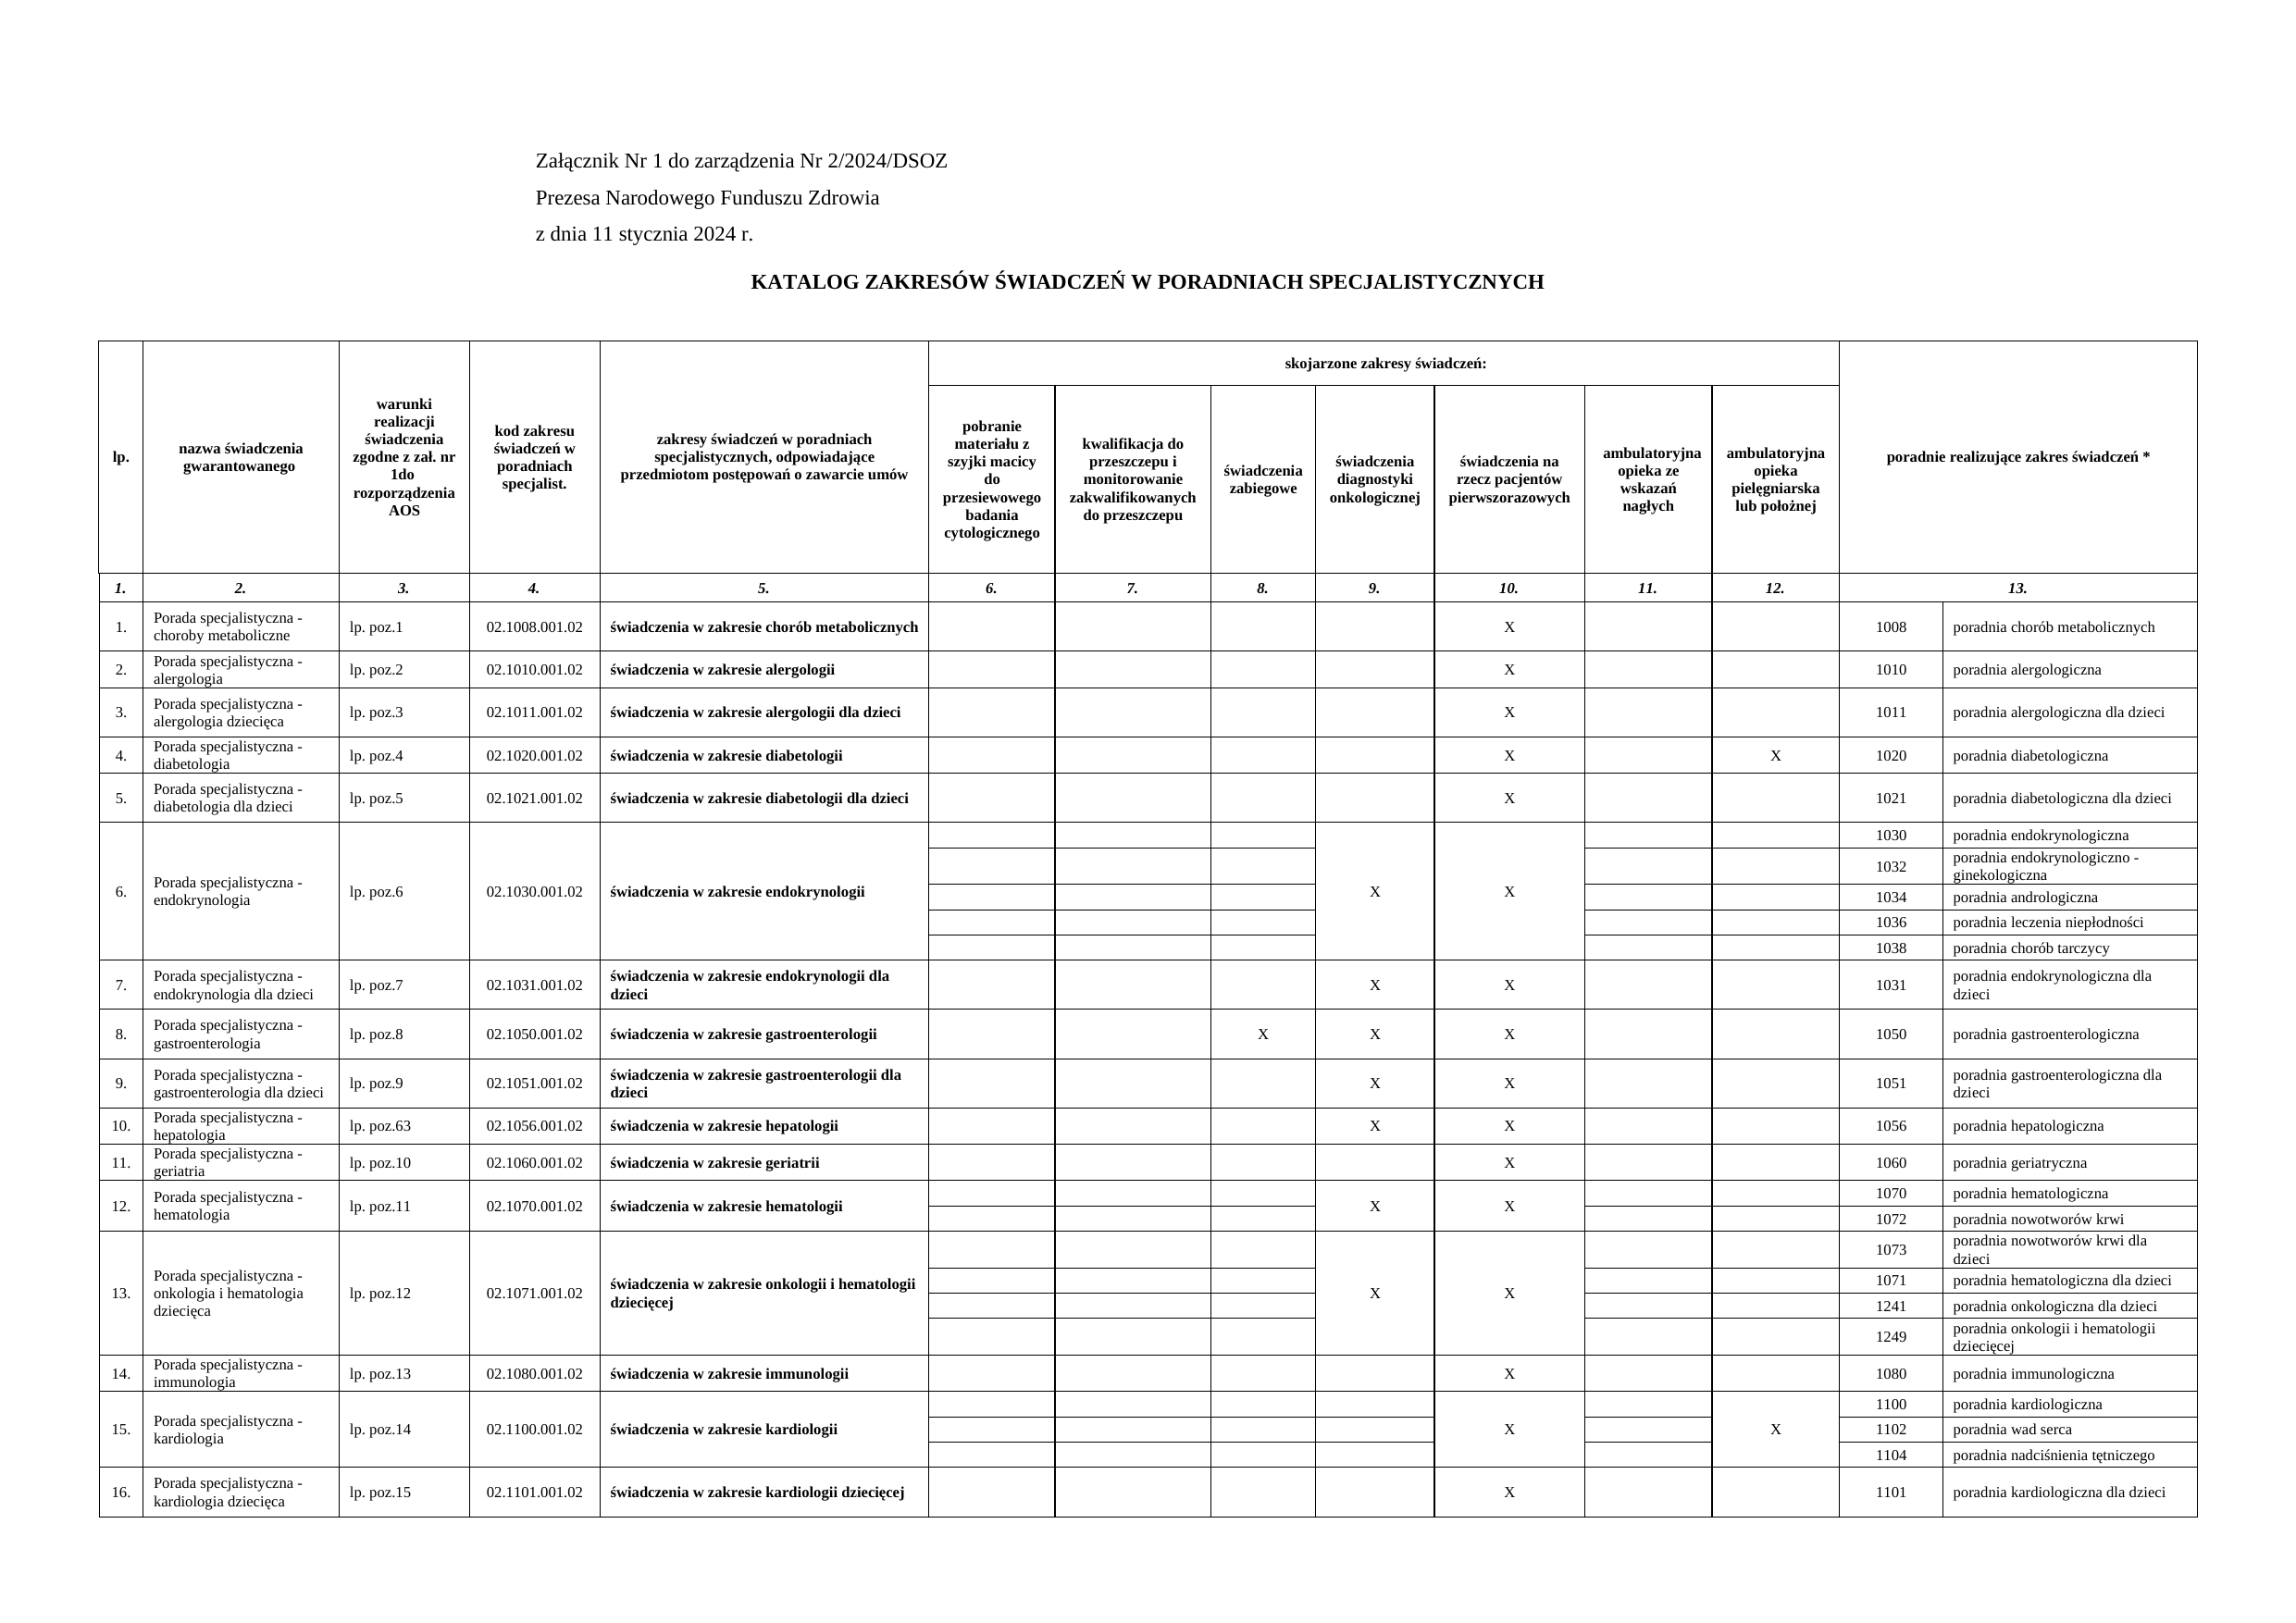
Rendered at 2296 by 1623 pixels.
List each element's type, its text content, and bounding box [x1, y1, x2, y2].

table_cell 1100 [1840, 1392, 1942, 1417]
table_cell [1316, 774, 1433, 822]
table_cell [1585, 651, 1711, 688]
table_cell [929, 1109, 1054, 1144]
table_cell [1056, 651, 1210, 688]
table_cell [1211, 1392, 1315, 1417]
table_cell [1585, 1356, 1711, 1391]
table_cell [1713, 1145, 1839, 1180]
table_header skojarzone zakresy świadczeń: [929, 341, 1839, 385]
table_cell [929, 1232, 1054, 1267]
table_cell 02.1051.001.02 [470, 1059, 600, 1108]
table_cell [1211, 1232, 1315, 1267]
table_cell lp. poz.4 [340, 737, 469, 773]
table_cell [929, 1207, 1054, 1231]
table_cell [929, 1294, 1054, 1318]
table_cell 6. [100, 823, 143, 960]
table_cell X [1713, 737, 1839, 773]
table_cell świadczenia w zakresie geriatrii [601, 1145, 928, 1180]
table_cell [1713, 1207, 1839, 1231]
table_cell świadczenia w zakresie diabetologii dla dzieci [601, 774, 928, 822]
table_cell [1585, 1181, 1711, 1206]
table_cell [1713, 651, 1839, 688]
table_cell [1056, 911, 1210, 935]
table_cell 15. [100, 1392, 143, 1467]
table_cell 1038 [1840, 935, 1942, 960]
table_cell [1211, 1181, 1315, 1206]
table_cell poradnia geriatryczna [1943, 1145, 2197, 1180]
table_cell [1713, 960, 1839, 1009]
table_cell [929, 1269, 1054, 1293]
table_cell [1056, 1059, 1210, 1108]
table_cell 1050 [1840, 1010, 1942, 1058]
table_cell 1249 [1840, 1319, 1942, 1355]
table_cell 1080 [1840, 1356, 1942, 1391]
table_cell świadczenia diagnostyki onkologicznej [1316, 386, 1433, 573]
table_cell świadczenia w zakresie alergologii [601, 651, 928, 688]
table_cell [1211, 774, 1315, 822]
table_cell X [1435, 1468, 1584, 1516]
table_cell [1211, 1207, 1315, 1231]
table_cell 1104 [1840, 1443, 1942, 1467]
table_cell poradnia nowotworów krwi [1943, 1207, 2197, 1231]
table_cell 1241 [1840, 1294, 1942, 1318]
table_header lp. [99, 341, 143, 573]
table_cell Porada specjalistyczna - hepatologia [143, 1109, 339, 1144]
table_cell [929, 849, 1054, 884]
table_cell [1211, 1356, 1315, 1391]
table_cell [1056, 688, 1210, 737]
table_cell [1713, 885, 1839, 909]
table_cell 1008 [1840, 602, 1942, 650]
table_cell 9. [1316, 574, 1433, 601]
table_cell poradnia gastroenterologiczna [1943, 1010, 2197, 1058]
table_cell [1056, 1181, 1210, 1206]
table_cell [1585, 1059, 1711, 1108]
table_cell 1032 [1840, 849, 1942, 884]
table_cell [1316, 1356, 1433, 1391]
table_cell [1211, 823, 1315, 848]
table_cell świadczenia w zakresie chorób metabolicznych [601, 602, 928, 650]
table_cell [1585, 774, 1711, 822]
table_header nazwa świadczenia gwarantowanego [143, 341, 339, 573]
table_cell 1034 [1840, 885, 1942, 909]
table_cell 5. [601, 574, 928, 601]
table_cell [1713, 1468, 1839, 1516]
table_cell lp. poz.10 [340, 1145, 469, 1180]
table_cell lp. poz.63 [340, 1109, 469, 1144]
table_cell 02.1101.001.02 [470, 1468, 600, 1516]
table_cell [1316, 1468, 1433, 1516]
table_cell poradnia leczenia niepłodności [1943, 911, 2197, 935]
table_cell [1056, 1319, 1210, 1355]
table_cell 1. [100, 602, 143, 650]
table_cell 8. [1211, 574, 1315, 601]
table_cell świadczenia w zakresie hepatologii [601, 1109, 928, 1144]
table_header warunki realizacji świadczenia zgodne z zał. nr 1do rozporządzenia AOS [340, 341, 469, 573]
table_cell [1713, 1181, 1839, 1206]
table_cell X [1435, 1181, 1584, 1231]
table_cell X [1316, 1059, 1433, 1108]
table_cell X [1713, 1392, 1839, 1467]
table_cell 8. [100, 1010, 143, 1058]
table_cell 02.1071.001.02 [470, 1232, 600, 1355]
table_cell X [1435, 651, 1584, 688]
table_cell [1585, 602, 1711, 650]
table_cell 11. [100, 1145, 143, 1180]
table_cell [929, 935, 1054, 960]
table_cell [1056, 602, 1210, 650]
table_cell 4. [470, 574, 600, 601]
table_cell X [1435, 774, 1584, 822]
table_cell Porada specjalistyczna - gastroenterologia dla dzieci [143, 1059, 339, 1108]
table_cell [1713, 1010, 1839, 1058]
table_cell [1211, 688, 1315, 737]
table_cell X [1435, 1392, 1584, 1467]
table_cell [929, 1059, 1054, 1108]
table_cell [1056, 1109, 1210, 1144]
table_cell X [1435, 602, 1584, 650]
table_cell [1585, 823, 1711, 848]
table_cell [1056, 823, 1210, 848]
text Załącznik Nr 1 do zarządzenia Nr 2/2024/DSOZ Prezesa Narodowego Funduszu Zdrowia z dnia 11 stycznia 2024 r. [536, 148, 2197, 245]
table_cell [1713, 1109, 1839, 1144]
table_cell X [1435, 688, 1584, 737]
table_cell [1056, 849, 1210, 884]
table_cell lp. poz.11 [340, 1181, 469, 1231]
table_cell [1585, 1468, 1711, 1516]
table_cell [929, 651, 1054, 688]
table_cell Porada specjalistyczna - onkologia i hematologia dziecięca [143, 1232, 339, 1355]
table_cell 6. [929, 574, 1054, 601]
table_cell 02.1011.001.02 [470, 688, 600, 737]
table_cell X [1435, 1010, 1584, 1058]
table_cell [1713, 688, 1839, 737]
table_cell Porada specjalistyczna - choroby metaboliczne [143, 602, 339, 650]
table_cell [1056, 1010, 1210, 1058]
table_cell 02.1020.001.02 [470, 737, 600, 773]
table_cell [1713, 823, 1839, 848]
table_cell [1316, 1418, 1433, 1442]
table_cell [1056, 1418, 1210, 1442]
table_cell pobranie materiału z szyjki macicy do przesiewowego badania cytologicznego [929, 386, 1054, 573]
table_cell [1585, 737, 1711, 773]
table_cell [1713, 1356, 1839, 1391]
table_cell [1211, 849, 1315, 884]
table_cell [1211, 1443, 1315, 1467]
table_cell 14. [100, 1356, 143, 1391]
table_cell 1010 [1840, 651, 1942, 688]
table_cell 02.1030.001.02 [470, 823, 600, 960]
table_cell świadczenia zabiegowe [1211, 386, 1315, 573]
table_cell 02.1010.001.02 [470, 651, 600, 688]
table_cell 1030 [1840, 823, 1942, 848]
table_cell X [1316, 1181, 1433, 1231]
table_cell lp. poz.12 [340, 1232, 469, 1355]
table_cell lp. poz.8 [340, 1010, 469, 1058]
table_cell 13. [100, 1232, 143, 1355]
table_cell [1316, 1392, 1433, 1417]
table_cell [1585, 1269, 1711, 1293]
table_cell poradnia alergologiczna [1943, 651, 2197, 688]
table_cell [1056, 1145, 1210, 1180]
table_cell [1585, 1145, 1711, 1180]
table_cell lp. poz.13 [340, 1356, 469, 1391]
table_cell [1585, 960, 1711, 1009]
table_cell Porada specjalistyczna - diabetologia [143, 737, 339, 773]
table_cell [1056, 1392, 1210, 1417]
table_cell świadczenia w zakresie immunologii [601, 1356, 928, 1391]
table_cell [1585, 1109, 1711, 1144]
table_cell [1211, 885, 1315, 909]
table_cell [1056, 1443, 1210, 1467]
table_cell 1101 [1840, 1468, 1942, 1516]
table_cell 1060 [1840, 1145, 1942, 1180]
table_cell 1071 [1840, 1269, 1942, 1293]
table_cell poradnia andrologiczna [1943, 885, 2197, 909]
table_cell poradnia chorób tarczycy [1943, 935, 2197, 960]
table_cell Porada specjalistyczna - kardiologia [143, 1392, 339, 1467]
table_cell Porada specjalistyczna - endokrynologia [143, 823, 339, 960]
table_cell 02.1050.001.02 [470, 1010, 600, 1058]
table_cell [929, 1468, 1054, 1516]
table_cell 9. [100, 1059, 143, 1108]
table_cell 02.1060.001.02 [470, 1145, 600, 1180]
table_cell poradnia hepatologiczna [1943, 1109, 2197, 1144]
table_cell X [1435, 1109, 1584, 1144]
table_cell X [1435, 1232, 1584, 1355]
table_cell poradnia gastroenterologiczna dla dzieci [1943, 1059, 2197, 1108]
table_cell poradnia kardiologiczna [1943, 1392, 2197, 1417]
table_cell [1585, 1443, 1711, 1467]
table_cell [1056, 1269, 1210, 1293]
table_cell [1713, 602, 1839, 650]
table_cell [929, 1181, 1054, 1206]
table_cell poradnia onkologiczna dla dzieci [1943, 1294, 2197, 1318]
table_cell [1585, 849, 1711, 884]
table_cell 11. [1585, 574, 1711, 601]
table_cell [1316, 1145, 1433, 1180]
table_cell [1585, 1319, 1711, 1355]
table_cell X [1435, 1145, 1584, 1180]
table_cell 12. [100, 1181, 143, 1231]
table_cell [1211, 1145, 1315, 1180]
table_cell X [1435, 1356, 1584, 1391]
table_cell [1585, 688, 1711, 737]
table_cell [1056, 1294, 1210, 1318]
table_cell 1073 [1840, 1232, 1942, 1267]
table_cell X [1316, 823, 1433, 960]
table_cell [1211, 1468, 1315, 1516]
table_cell poradnia immunologiczna [1943, 1356, 2197, 1391]
table_cell [1056, 960, 1210, 1009]
table_cell poradnia chorób metabolicznych [1943, 602, 2197, 650]
table_cell [1056, 935, 1210, 960]
table_cell [929, 602, 1054, 650]
table_cell lp. poz.7 [340, 960, 469, 1009]
table_cell lp. poz.1 [340, 602, 469, 650]
table_cell 1072 [1840, 1207, 1942, 1231]
table_cell X [1435, 823, 1584, 960]
table_cell [1211, 1269, 1315, 1293]
table_cell [929, 1392, 1054, 1417]
table_cell [1585, 1010, 1711, 1058]
table_cell [929, 1319, 1054, 1355]
table_cell [1713, 935, 1839, 960]
table_cell [1056, 885, 1210, 909]
table_cell 1020 [1840, 737, 1942, 773]
table_cell 10. [100, 1109, 143, 1144]
table_cell lp. poz.3 [340, 688, 469, 737]
table_cell 1056 [1840, 1109, 1942, 1144]
table_cell 02.1008.001.02 [470, 602, 600, 650]
table_cell 02.1100.001.02 [470, 1392, 600, 1467]
table_cell X [1211, 1010, 1315, 1058]
table_cell [929, 1145, 1054, 1180]
table_cell [1056, 1468, 1210, 1516]
table_cell świadczenia w zakresie kardiologii dziecięcej [601, 1468, 928, 1516]
table_cell świadczenia w zakresie hematologii [601, 1181, 928, 1231]
table_cell 4. [100, 737, 143, 773]
table_cell Porada specjalistyczna - immunologia [143, 1356, 339, 1391]
table_cell 16. [100, 1468, 143, 1516]
table_cell 02.1031.001.02 [470, 960, 600, 1009]
table_cell Porada specjalistyczna - diabetologia dla dzieci [143, 774, 339, 822]
table_header poradnie realizujące zakres świadczeń * [1840, 341, 2197, 573]
table_cell poradnia diabetologiczna [1943, 737, 2197, 773]
table_cell [1316, 688, 1433, 737]
table_cell poradnia hematologiczna [1943, 1181, 2197, 1206]
table_cell świadczenia na rzecz pacjentów pierwszorazowych [1435, 386, 1584, 573]
table_cell Porada specjalistyczna - alergologia dziecięca [143, 688, 339, 737]
table_cell [1713, 849, 1839, 884]
table_cell 1036 [1840, 911, 1942, 935]
table_cell lp. poz.6 [340, 823, 469, 960]
table_cell 1031 [1840, 960, 1942, 1009]
table_cell poradnia diabetologiczna dla dzieci [1943, 774, 2197, 822]
table_cell [1316, 1443, 1433, 1467]
table_cell [929, 774, 1054, 822]
table_cell ambulatoryjna opieka ze wskazań nagłych [1585, 386, 1711, 573]
table_cell 1011 [1840, 688, 1942, 737]
table_cell [929, 688, 1054, 737]
table_cell świadczenia w zakresie diabetologii [601, 737, 928, 773]
table_cell Porada specjalistyczna - geriatria [143, 1145, 339, 1180]
table_header kod zakresu świadczeń w poradniach specjalist. [470, 341, 600, 573]
table_cell świadczenia w zakresie gastroenterologii dla dzieci [601, 1059, 928, 1108]
table_cell Porada specjalistyczna - hematologia [143, 1181, 339, 1231]
table_cell [929, 737, 1054, 773]
table_cell [1211, 1418, 1315, 1442]
table_cell [1211, 602, 1315, 650]
table_cell Porada specjalistyczna - gastroenterologia [143, 1010, 339, 1058]
table_cell [1585, 885, 1711, 909]
table_cell poradnia hematologiczna dla dzieci [1943, 1269, 2197, 1293]
table_cell świadczenia w zakresie kardiologii [601, 1392, 928, 1467]
table_cell 12. [1713, 574, 1839, 601]
table_cell 3. [100, 688, 143, 737]
table_cell [929, 885, 1054, 909]
table_cell [1056, 1232, 1210, 1267]
table_cell [1056, 737, 1210, 773]
table_cell [1316, 737, 1433, 773]
table_cell X [1435, 737, 1584, 773]
table_cell [1211, 737, 1315, 773]
table_cell 1021 [1840, 774, 1942, 822]
table_cell [929, 1418, 1054, 1442]
table_cell [1585, 1232, 1711, 1267]
table_cell świadczenia w zakresie endokrynologii dla dzieci [601, 960, 928, 1009]
table_cell poradnia alergologiczna dla dzieci [1943, 688, 2197, 737]
table_cell lp. poz.9 [340, 1059, 469, 1108]
text KATALOG ZAKRESÓW ŚWIADCZEŃ W PORADNIACH SPECJALISTYCZNYCH [98, 269, 2197, 293]
table_cell [1316, 651, 1433, 688]
table_cell kwalifikacja do przeszczepu i monitorowanie zakwalifikowanych do przeszczepu [1056, 386, 1210, 573]
table_cell [1056, 774, 1210, 822]
table_cell Porada specjalistyczna - alergologia [143, 651, 339, 688]
table_cell [929, 1010, 1054, 1058]
table_cell poradnia kardiologiczna dla dzieci [1943, 1468, 2197, 1516]
table_cell [929, 1356, 1054, 1391]
table_cell świadczenia w zakresie gastroenterologii [601, 1010, 928, 1058]
table_cell [1713, 774, 1839, 822]
table_cell 2. [143, 574, 339, 601]
table_cell X [1316, 1109, 1433, 1144]
table_cell [1585, 1392, 1711, 1417]
table_cell lp. poz.14 [340, 1392, 469, 1467]
table_cell 02.1070.001.02 [470, 1181, 600, 1231]
table_cell [1211, 960, 1315, 1009]
table_cell 1070 [1840, 1181, 1942, 1206]
table_cell [1713, 1232, 1839, 1267]
table_cell 02.1056.001.02 [470, 1109, 600, 1144]
table_cell 1. [100, 574, 143, 601]
table_cell [1316, 602, 1433, 650]
table_cell X [1316, 960, 1433, 1009]
table_cell lp. poz.15 [340, 1468, 469, 1516]
table_cell [1211, 1109, 1315, 1144]
table_cell [929, 911, 1054, 935]
table_cell [1713, 1294, 1839, 1318]
table_cell poradnia endokrynologiczno - ginekologiczna [1943, 849, 2197, 884]
table_cell 2. [100, 651, 143, 688]
table_cell [929, 823, 1054, 848]
table_cell 1051 [1840, 1059, 1942, 1108]
table_cell 1102 [1840, 1418, 1942, 1442]
table_cell 02.1021.001.02 [470, 774, 600, 822]
table_cell poradnia nowotworów krwi dla dzieci [1943, 1232, 2197, 1267]
table_cell [1585, 1418, 1711, 1442]
table_cell [1211, 1294, 1315, 1318]
table_cell [1056, 1207, 1210, 1231]
table_cell poradnia nadciśnienia tętniczego [1943, 1443, 2197, 1467]
table_cell [1585, 911, 1711, 935]
table_cell X [1435, 1059, 1584, 1108]
table_cell poradnia endokrynologiczna [1943, 823, 2197, 848]
table_cell poradnia onkologii i hematologii dziecięcej [1943, 1319, 2197, 1355]
table_cell [1585, 1207, 1711, 1231]
table_cell X [1316, 1232, 1433, 1355]
table_cell poradnia wad serca [1943, 1418, 2197, 1442]
table_cell [929, 1443, 1054, 1467]
table_cell Porada specjalistyczna - kardiologia dziecięca [143, 1468, 339, 1516]
table_cell [1211, 1059, 1315, 1108]
table_cell 13. [1840, 574, 2197, 601]
table_cell świadczenia w zakresie alergologii dla dzieci [601, 688, 928, 737]
table_cell [1713, 1059, 1839, 1108]
table_cell poradnia endokrynologiczna dla dzieci [1943, 960, 2197, 1009]
table_cell [1713, 1269, 1839, 1293]
table_cell [1713, 911, 1839, 935]
table_cell [1056, 1356, 1210, 1391]
table_cell [1713, 1319, 1839, 1355]
table_cell [1211, 1319, 1315, 1355]
table_cell 02.1080.001.02 [470, 1356, 600, 1391]
table_cell świadczenia w zakresie onkologii i hematologii dziecięcej [601, 1232, 928, 1355]
table_cell 7. [100, 960, 143, 1009]
table_cell [1211, 935, 1315, 960]
table_cell 3. [340, 574, 469, 601]
table_cell [1211, 911, 1315, 935]
table_cell lp. poz.5 [340, 774, 469, 822]
table_cell [1585, 1294, 1711, 1318]
table_cell [929, 960, 1054, 1009]
table_cell [1585, 935, 1711, 960]
table_cell 10. [1435, 574, 1584, 601]
table_cell X [1316, 1010, 1433, 1058]
table_cell ambulatoryjna opieka pielęgniarska lub położnej [1713, 386, 1839, 573]
table_cell 7. [1056, 574, 1210, 601]
table_cell Porada specjalistyczna - endokrynologia dla dzieci [143, 960, 339, 1009]
table_cell 5. [100, 774, 143, 822]
table_cell [1211, 651, 1315, 688]
table_cell świadczenia w zakresie endokrynologii [601, 823, 928, 960]
table_cell lp. poz.2 [340, 651, 469, 688]
table_cell X [1435, 960, 1584, 1009]
table_header zakresy świadczeń w poradniach specjalistycznych, odpowiadające przedmiotom postępowań o zawarcie umów [601, 341, 928, 573]
